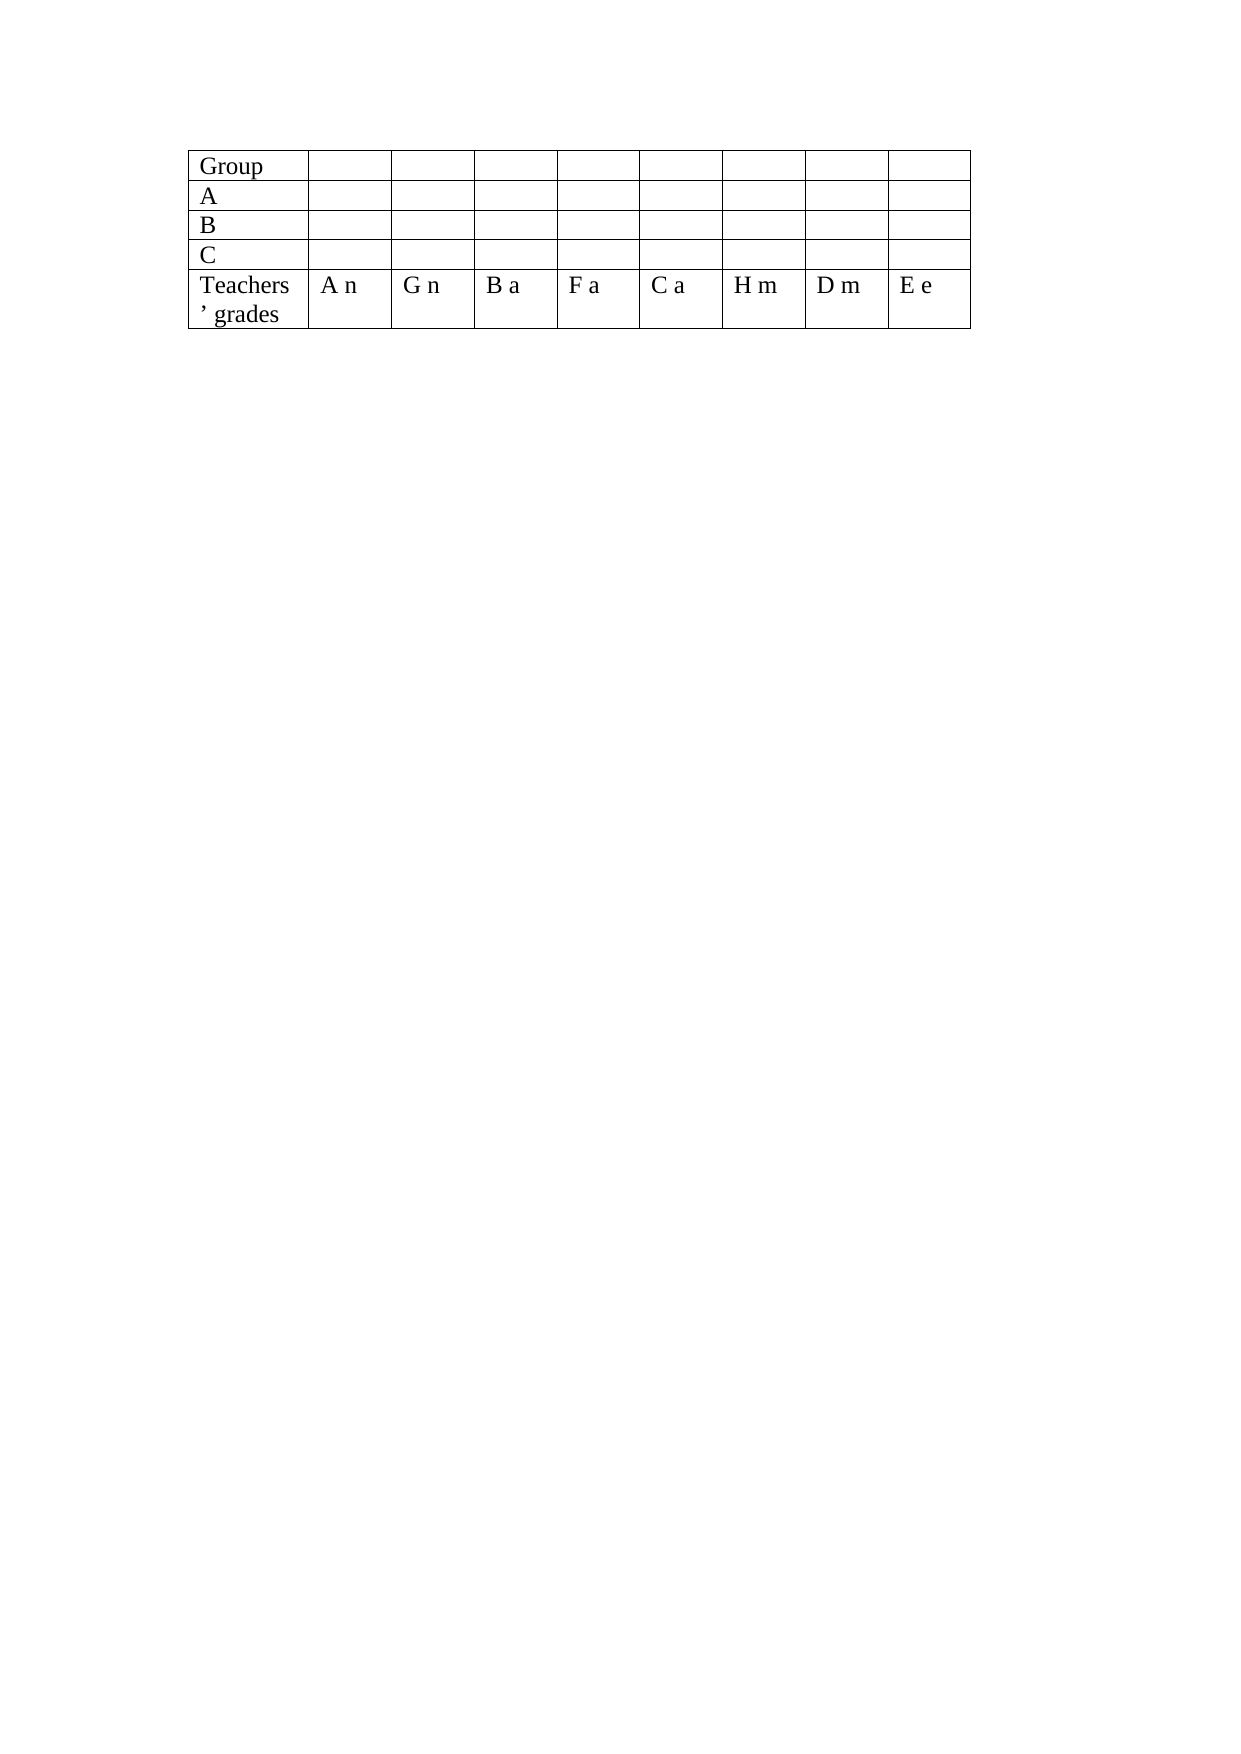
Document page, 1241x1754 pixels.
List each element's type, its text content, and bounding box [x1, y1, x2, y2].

table_cell C a [640, 270, 722, 328]
table_cell B [189, 211, 308, 239]
table_cell [640, 181, 722, 209]
table_cell [309, 181, 391, 209]
table_header [889, 151, 970, 180]
table_header [806, 151, 888, 180]
table_header [640, 151, 722, 180]
table_cell [806, 211, 888, 239]
table_cell D m [806, 270, 888, 328]
table_header [558, 151, 639, 180]
table_cell [392, 211, 474, 239]
table_cell Teachers’ grades [189, 270, 308, 328]
table_cell C [189, 240, 308, 269]
table_header [723, 151, 805, 180]
table_cell E e [889, 270, 970, 328]
table_cell H m [723, 270, 805, 328]
table_cell [558, 211, 639, 239]
table_cell B a [475, 270, 557, 328]
table_cell [309, 211, 391, 239]
table_cell F a [558, 270, 639, 328]
table_cell [640, 240, 722, 269]
table_header [309, 151, 391, 180]
table_header [392, 151, 474, 180]
table_cell [640, 211, 722, 239]
table_cell A n [309, 270, 391, 328]
table_cell [558, 181, 639, 209]
table_cell [723, 240, 805, 269]
table_cell [475, 181, 557, 209]
table_cell G n [392, 270, 474, 328]
table_cell [806, 181, 888, 209]
table_cell [806, 240, 888, 269]
table_cell [889, 240, 970, 269]
table_cell [392, 181, 474, 209]
table_cell [309, 240, 391, 269]
table_cell [475, 211, 557, 239]
table_cell [723, 211, 805, 239]
table_header [475, 151, 557, 180]
table_cell [558, 240, 639, 269]
table_cell [392, 240, 474, 269]
table_cell [475, 240, 557, 269]
table_header Group [189, 151, 308, 180]
table_cell A [189, 181, 308, 209]
table_cell [889, 181, 970, 209]
table_cell [889, 211, 970, 239]
table_cell [723, 181, 805, 209]
